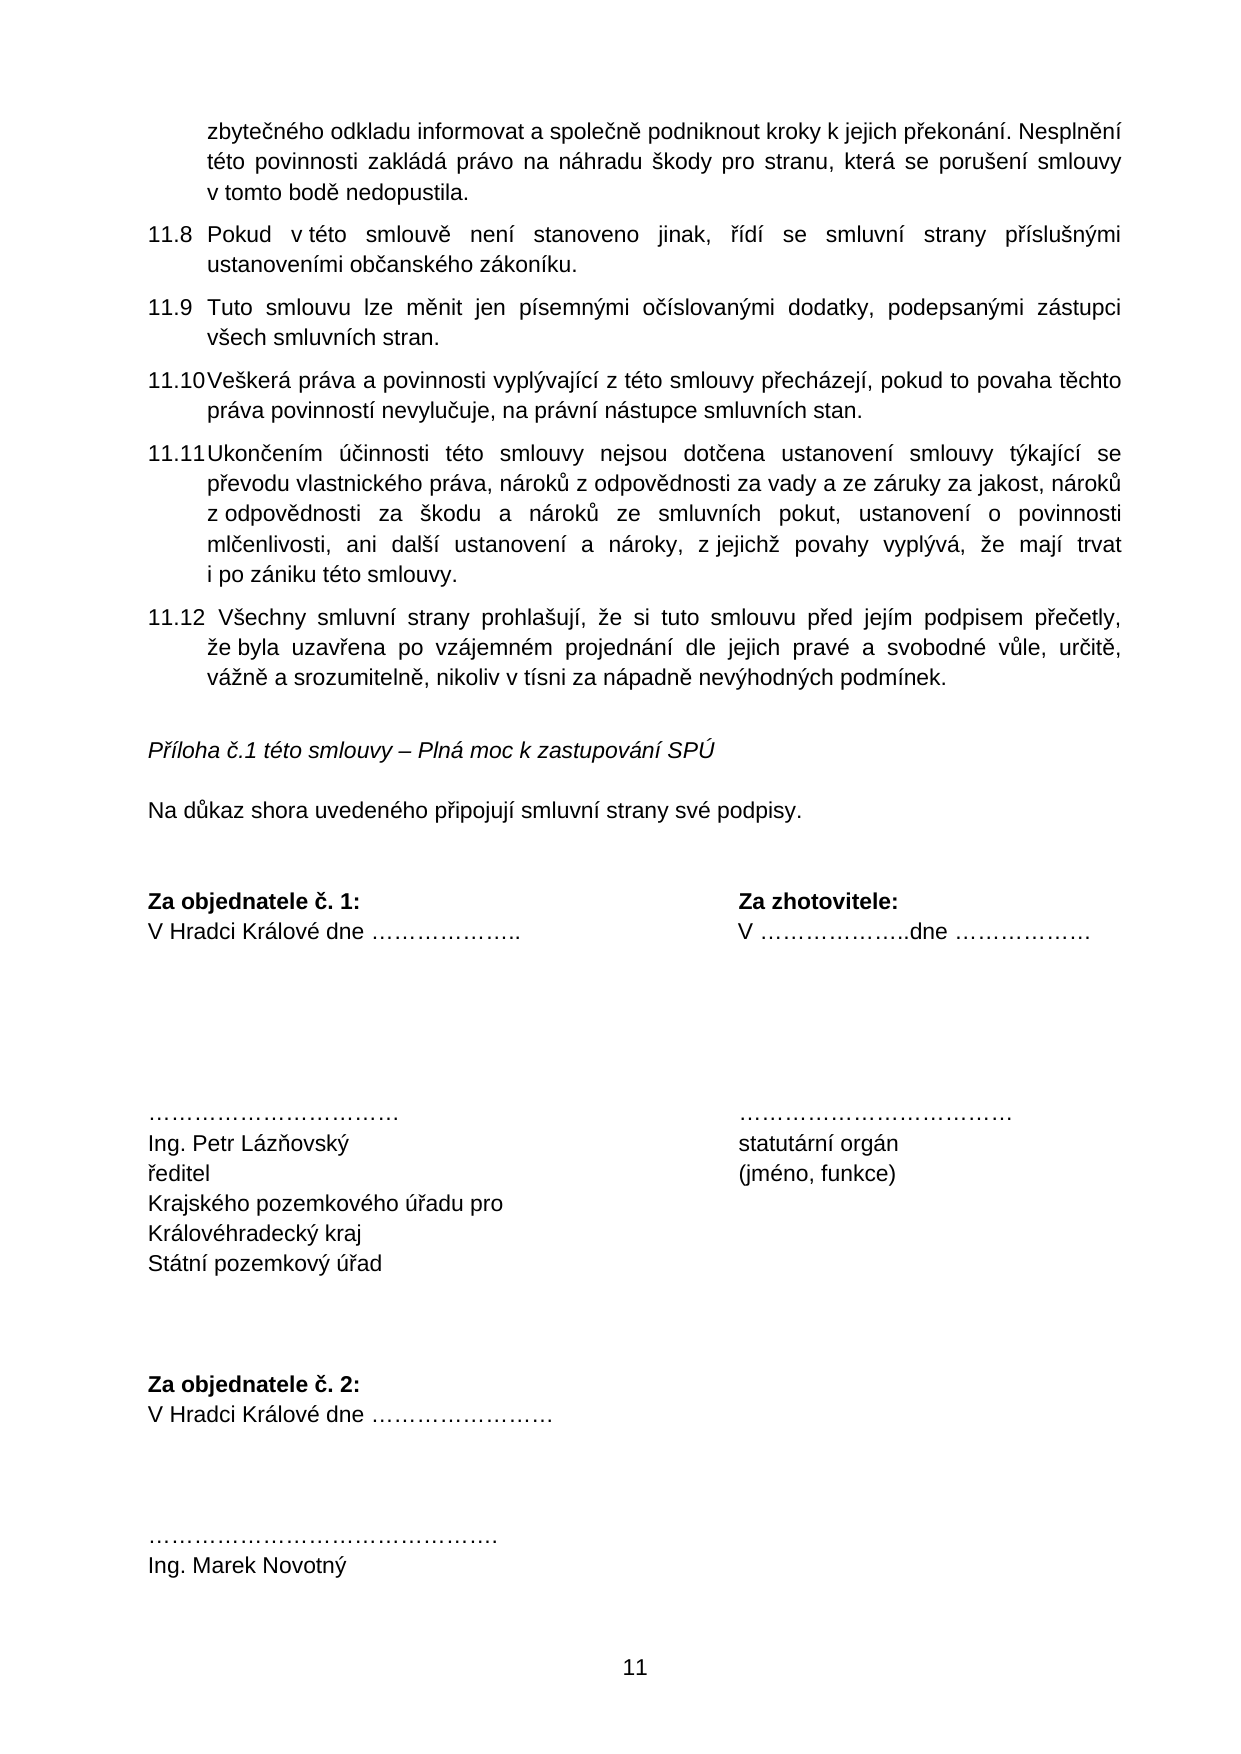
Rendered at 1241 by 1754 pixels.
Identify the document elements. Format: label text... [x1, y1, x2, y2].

text ………………………………………. [148, 1522, 1122, 1549]
list Pokud v této smlouvě není stanoveno jinak, řídí se smluvní strany příslušnými ustanoveními občanského zákoníku. [148, 221, 1122, 278]
text Na důkaz shora uvedeného připojují smluvní strany své podpisy. [148, 797, 1122, 824]
text Královéhradecký kraj [148, 1220, 1122, 1247]
text Státní pozemkový úřad [148, 1250, 1122, 1277]
text ředitel (jméno, funkce) [148, 1160, 1122, 1186]
text Za objednatele č. 2: [148, 1371, 1122, 1398]
list Všechny smluvní strany prohlašují, že si tuto smlouvu před jejím podpisem přečetly, že byla uzavřena po vzájemném projednání dle jejich pravé a svobodné vůle, určitě, vážně a srozumitelně, nikoliv v tísni za nápadně nevýhodných podmínek. [148, 603, 1122, 690]
text Krajského pozemkového úřadu pro [148, 1190, 1122, 1216]
text Ing. Petr Lázňovský statutární orgán [148, 1129, 1122, 1156]
text Příloha č.1 této smlouvy – Plná moc k zastupování SPÚ [148, 737, 1122, 763]
text Ing. Marek Novotný [148, 1552, 1122, 1579]
text …………………………… ……………………………… [148, 1099, 1122, 1126]
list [148, 118, 1122, 205]
list Ukončením účinnosti této smlouvy nejsou dotčena ustanovení smlouvy týkající se převodu vlastnického práva, nároků z odpovědnosti za vady a ze záruky za jakost, nároků z odpovědnosti za škodu a nároků ze smluvních pokut, ustanovení o povinnosti mlčenlivosti, ani další ustanovení a nároky, z jejichž povahy vyplývá, že mají trvat i po zániku této smlouvy. [148, 440, 1122, 587]
text V Hradci Králové dne ……………….. V ………………..dne ……………… [148, 918, 1122, 944]
text Za objednatele č. 1: Za zhotovitele: [148, 888, 1122, 914]
list Veškerá práva a povinnosti vyplývající z této smlouvy přecházejí, pokud to povaha těchto práva povinností nevylučuje, na právní nástupce smluvních stan. [148, 367, 1122, 424]
text V Hradci Králové dne …………………… [148, 1401, 1122, 1428]
list Tuto smlouvu lze měnit jen písemnými očíslovanými dodatky, podepsanými zástupci všech smluvních stran. [148, 294, 1122, 351]
